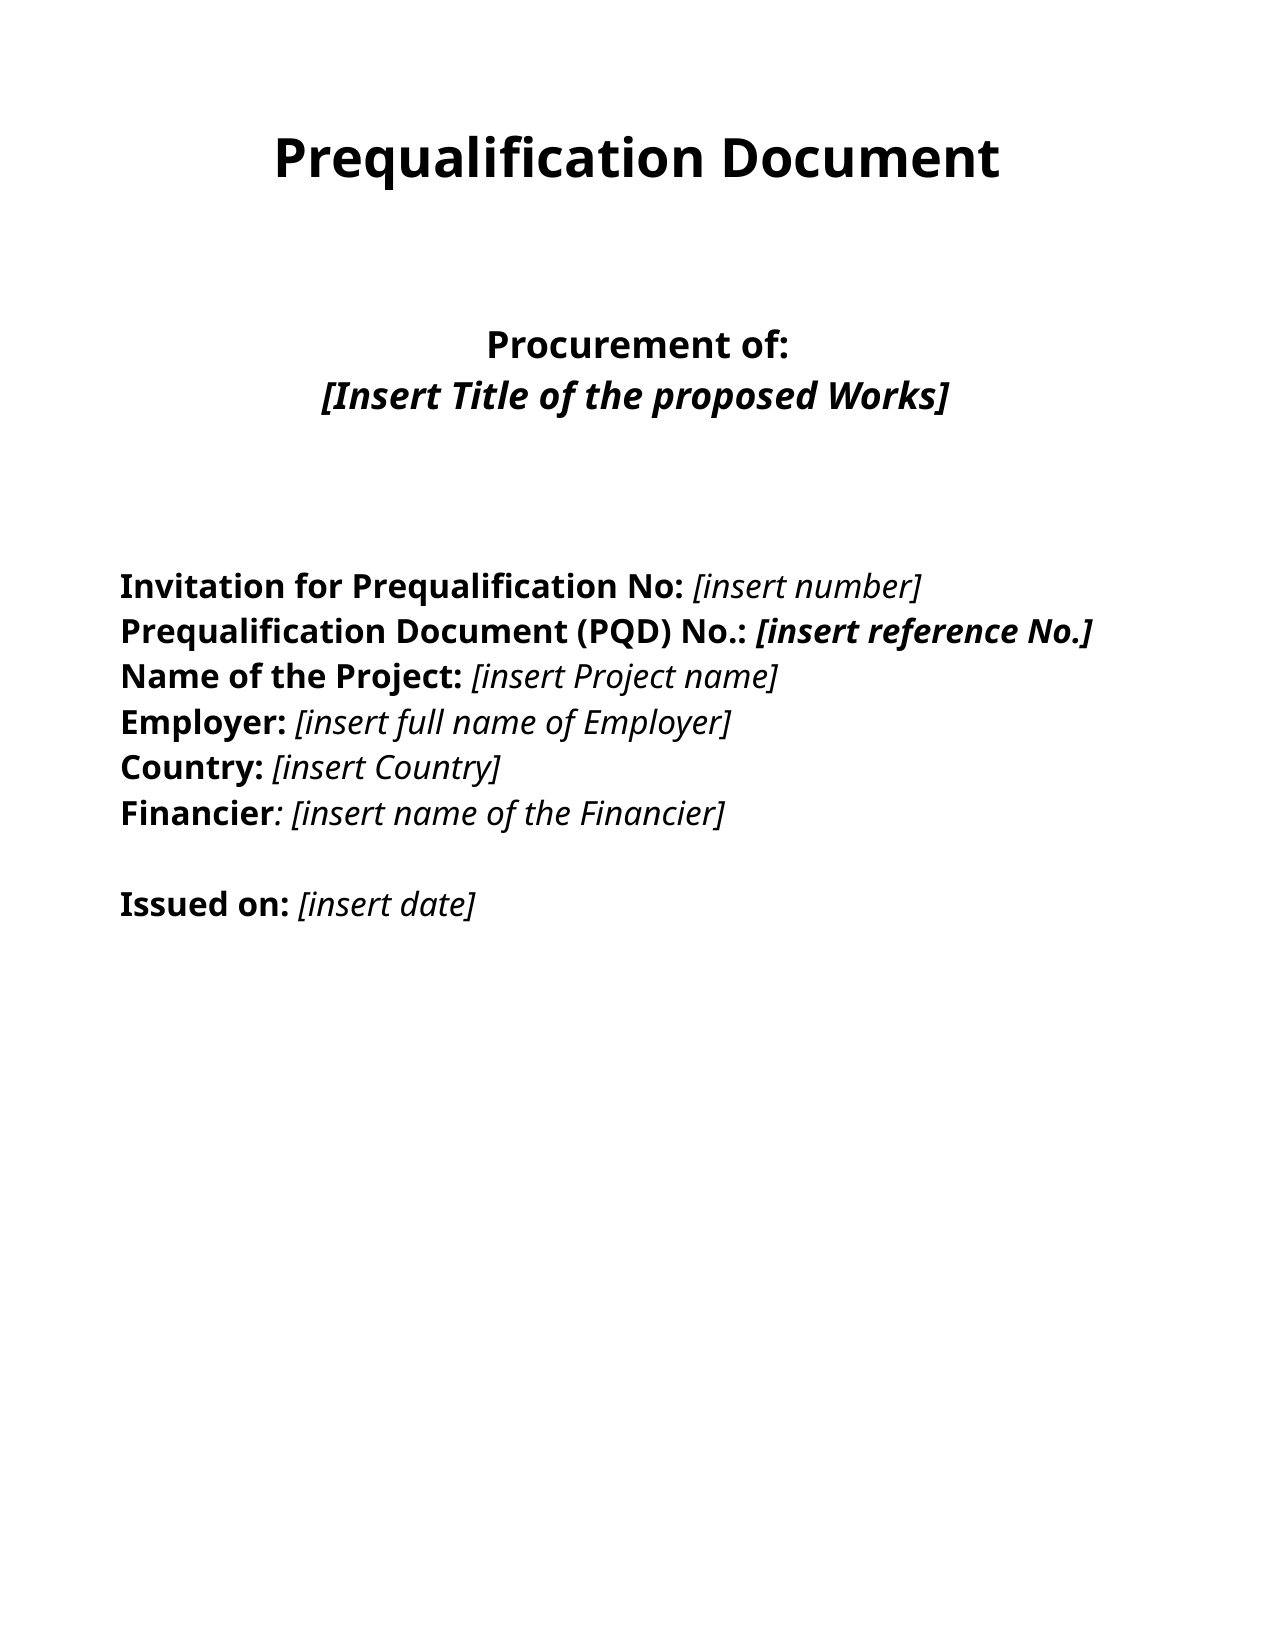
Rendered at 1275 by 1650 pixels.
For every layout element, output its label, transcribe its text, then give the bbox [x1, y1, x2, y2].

text Issued on: [insert date] [120, 880, 1155, 926]
title Prequalification Document [120, 120, 1155, 194]
text Financier: [insert name of the Financier] [120, 789, 1155, 835]
text Prequalification Document (PQD) No.: [insert reference No.] [120, 608, 1155, 653]
title [Insert Title of the proposed Works] [120, 369, 1155, 421]
text Employer: [insert full name of Employer] [120, 699, 1155, 744]
text Invitation for Prequalification No: [insert number] [120, 562, 1155, 608]
text Name of the Project: [insert Project name] [120, 653, 1155, 699]
text Country: [insert Country] [120, 744, 1155, 789]
title Procurement of: [120, 318, 1155, 369]
